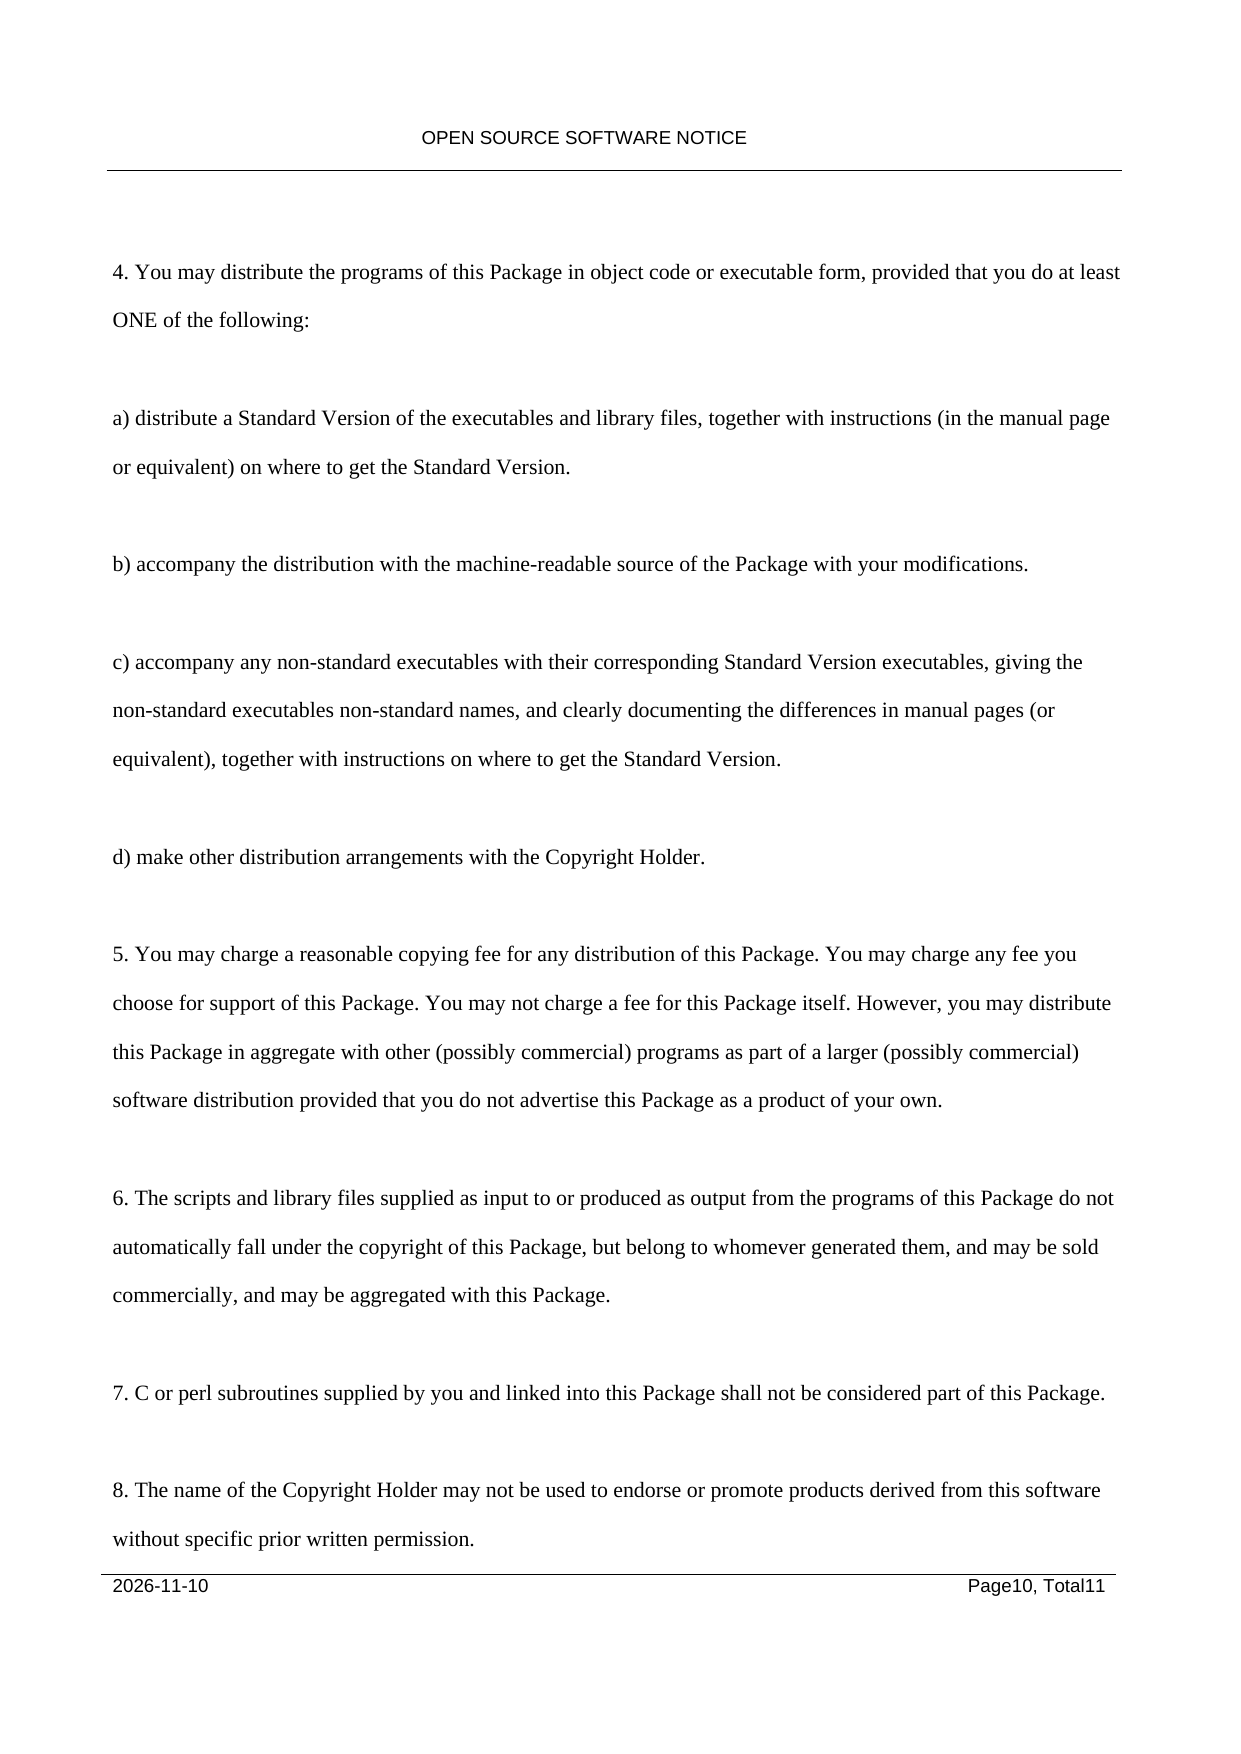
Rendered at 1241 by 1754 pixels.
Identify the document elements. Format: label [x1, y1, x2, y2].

text [112, 206, 1128, 1555]
